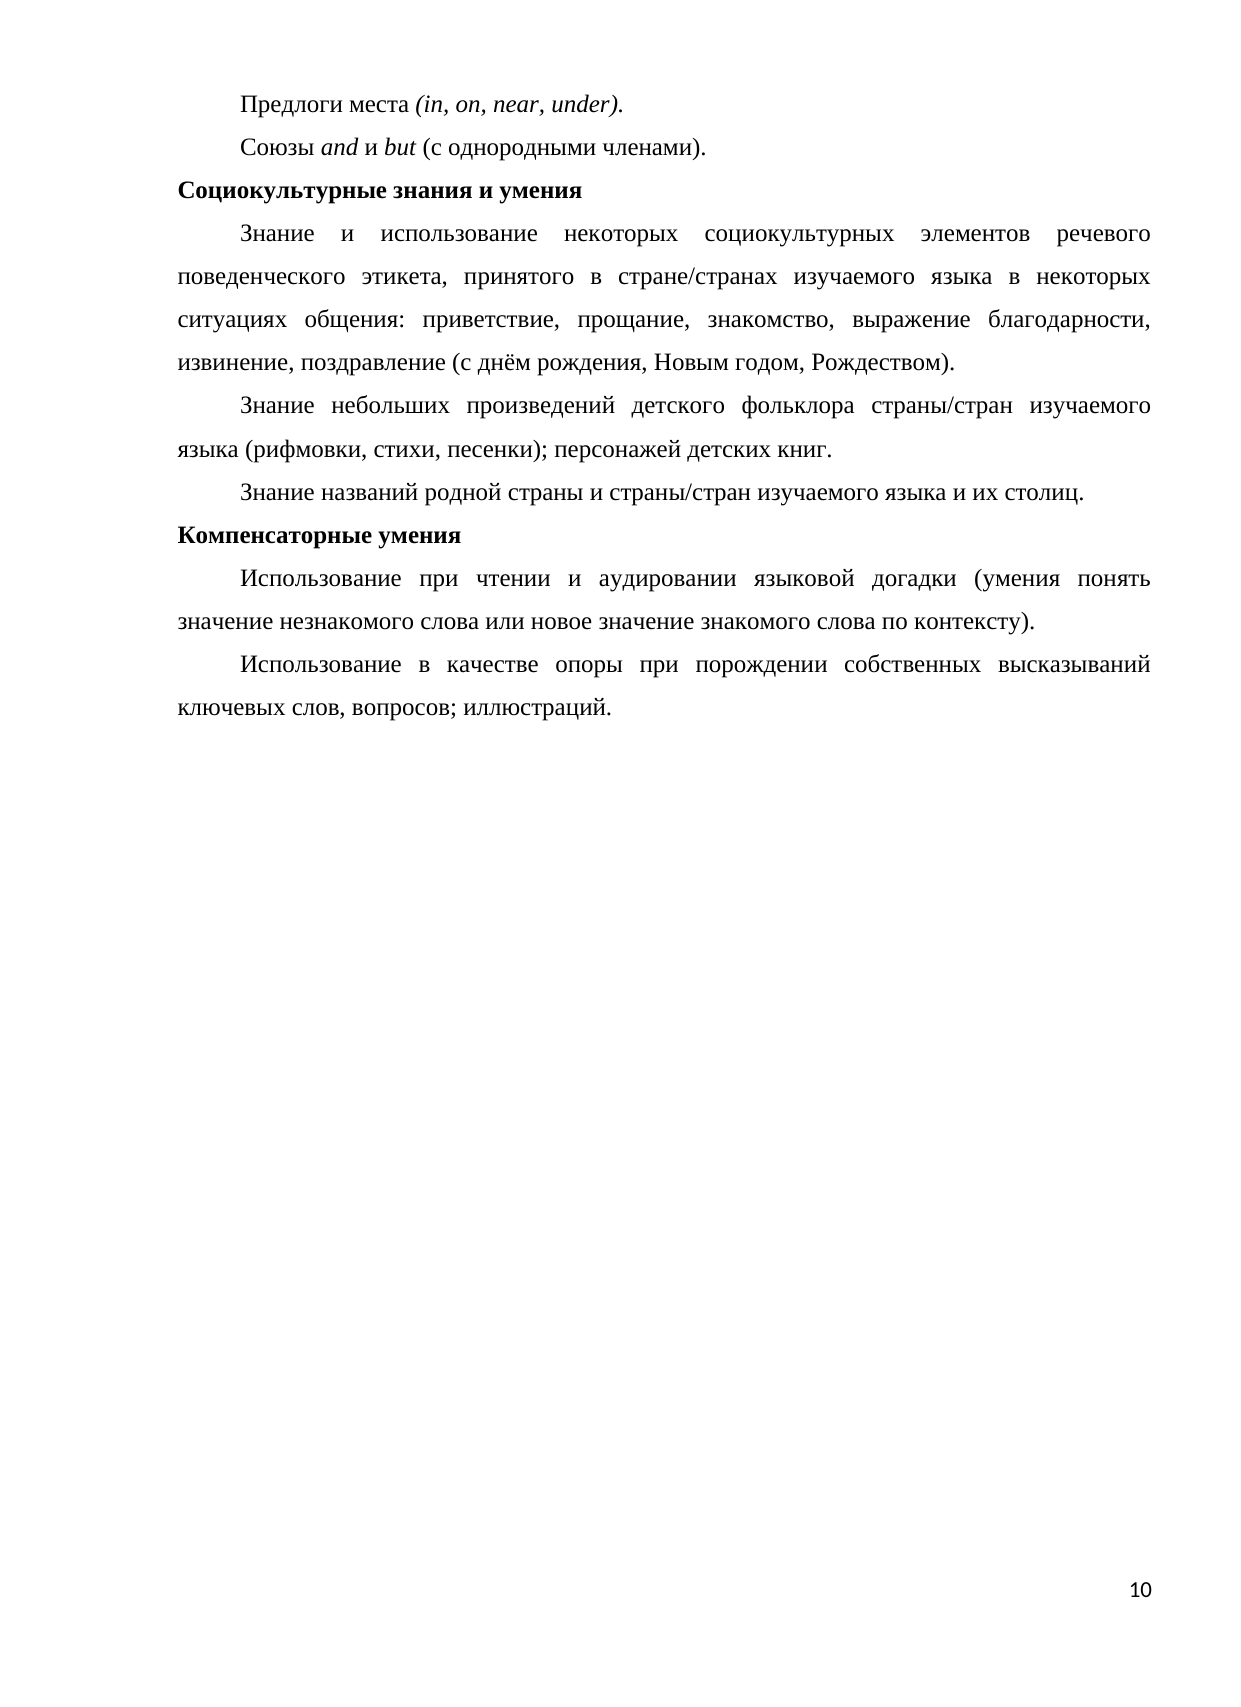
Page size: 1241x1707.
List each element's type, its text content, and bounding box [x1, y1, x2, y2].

text Использование при чтении и аудировании языковой догадки (умения понять значение незнакомого слова или новое значение знакомого слова по контексту). [177, 563, 1152, 635]
text Использование в качестве опоры при порождении собственных высказываний ключевых слов, вопросов; иллюстраций. [177, 649, 1152, 721]
text Знание названий родной страны и страны/стран изучаемого языка и их столиц. [177, 477, 1152, 506]
text Союзы and и but (c однородными членами). [177, 132, 1152, 161]
text Знание небольших произведений детского фольклора страны/стран изучаемого языка (рифмовки, стихи, песенки); персонажей детских книг. [177, 391, 1152, 462]
text Социокультурные знания и умения [177, 175, 1152, 204]
text Компенсаторные умения [177, 520, 1152, 549]
text Знание и использование некоторых социокультурных элементов речевого поведенческого этикета, принятого в стране/странах изучаемого языка в некоторых ситуациях общения: приветствие, прощание, знакомство, выражение благодарности, извинение, поздравление (с днём рождения, Новым годом, Рождеством). [177, 218, 1152, 376]
text Предлоги места (in, on, near, under). [177, 89, 1152, 117]
